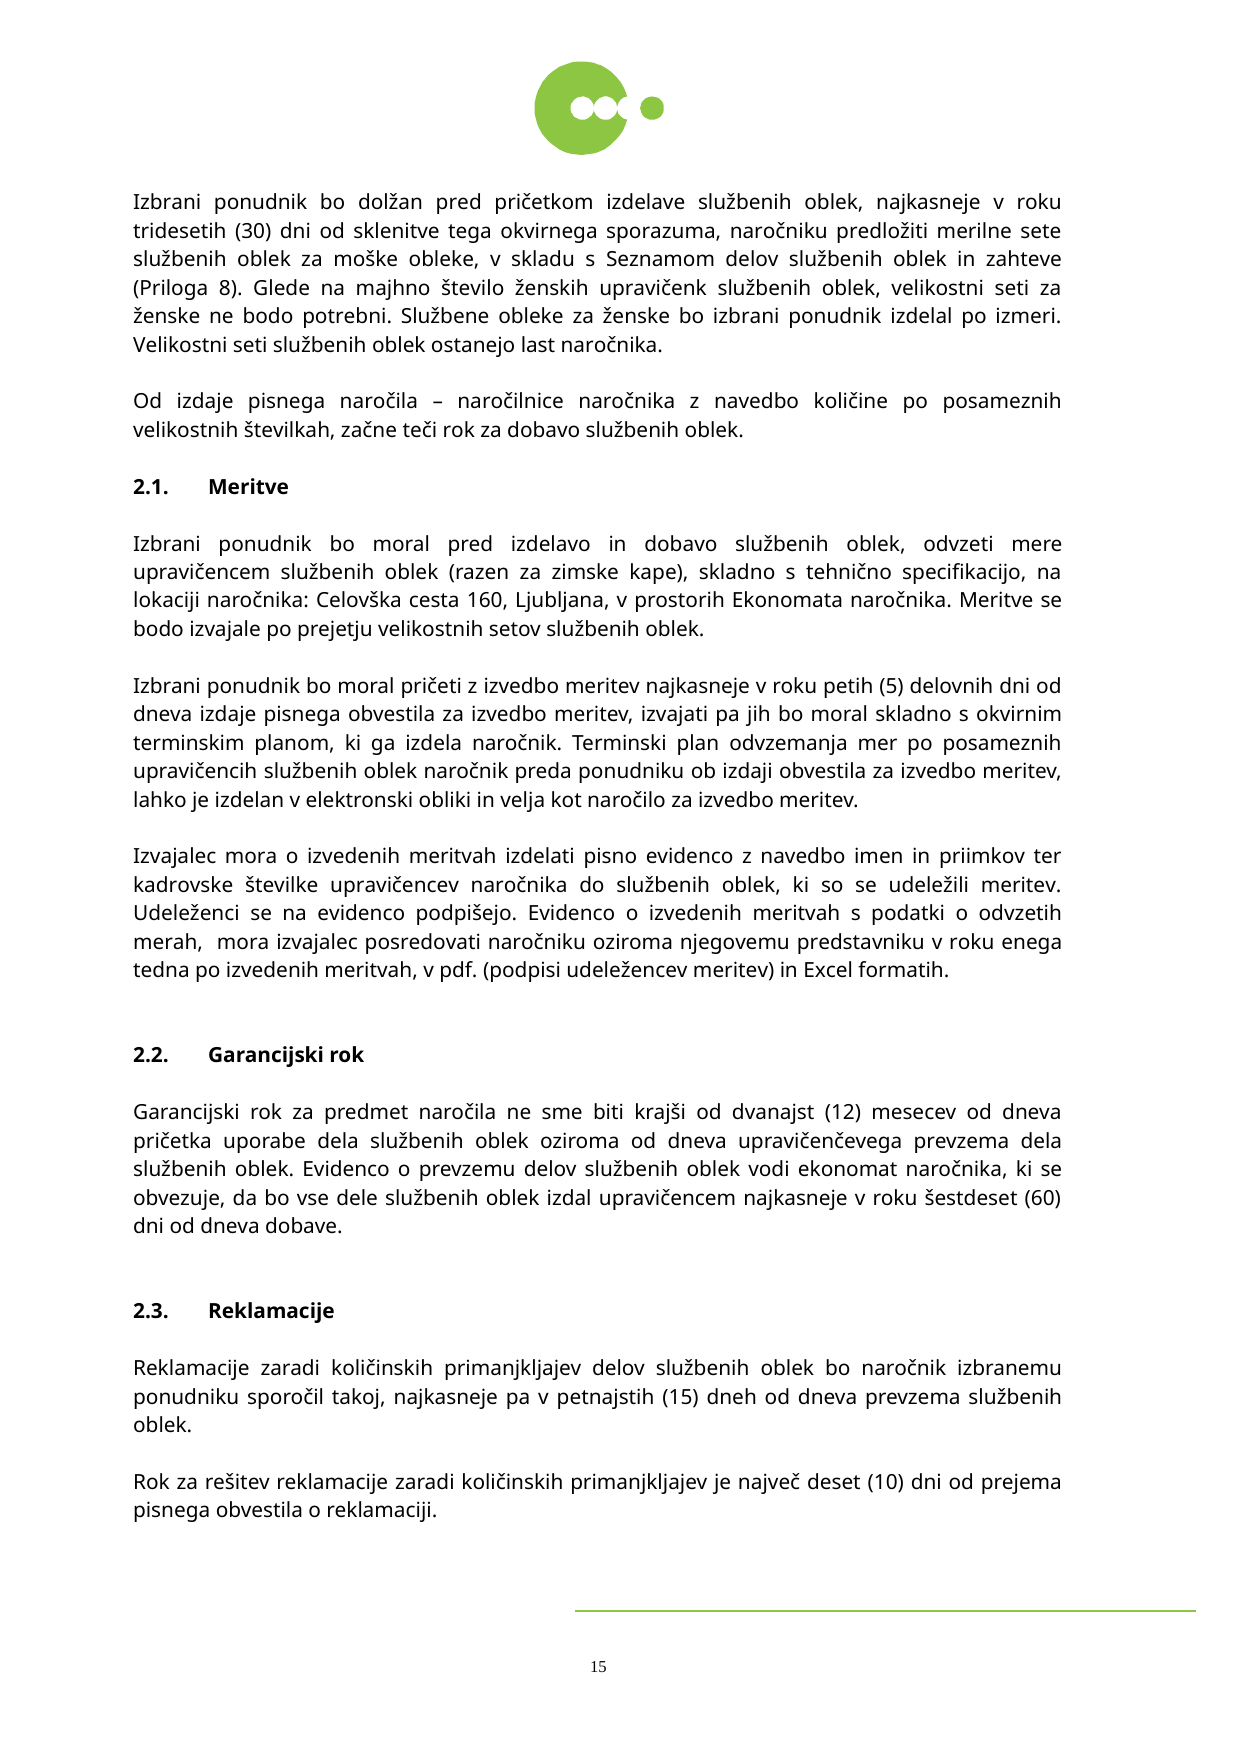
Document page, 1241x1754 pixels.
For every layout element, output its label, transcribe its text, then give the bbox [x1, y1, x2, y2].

text Reklamacije zaradi količinskih primanjkljajev delov službenih oblek bo naročnik izbranemu ponudniku sporočil takoj, najkasneje pa v petnajstih (15) dneh od dneva prevzema službenih oblek. [133, 1353, 1063, 1439]
list Garancijski rok [133, 1041, 1063, 1069]
text Rok za rešitev reklamacije zaradi količinskih primanjkljajev je največ deset (10) dni od prejema pisnega obvestila o reklamaciji. [133, 1467, 1063, 1524]
text Izvajalec mora o izvedenih meritvah izdelati pisno evidenco z navedbo imen in priimkov ter kadrovske številke upravičencev naročnika do službenih oblek, ki so se udeležili meritev. Udeleženci se na evidenco podpišejo. Evidenco o izvedenih meritvah s podatki o odvzetih merah, mora izvajalec posredovati naročniku oziroma njegovemu predstavniku v roku enega tedna po izvedenih meritvah, v pdf. (podpisi udeležencev meritev) in Excel formatih. [133, 842, 1063, 984]
text Izbrani ponudnik bo dolžan pred pričetkom izdelave službenih oblek, najkasneje v roku tridesetih (30) dni od sklenitve tega okvirnega sporazuma, naročniku predložiti merilne sete službenih oblek za moške obleke, v skladu s Seznamom delov službenih oblek in zahteve (Priloga 8). Glede na majhno število ženskih upravičenk službenih oblek, velikostni seti za ženske ne bodo potrebni. Službene obleke za ženske bo izbrani ponudnik izdelal po izmeri. Velikostni seti službenih oblek ostanejo last naročnika. [133, 187, 1063, 358]
list Meritve [133, 472, 1063, 500]
list Reklamacije [133, 1297, 1063, 1325]
text Izbrani ponudnik bo moral pred izdelavo in dobavo službenih oblek, odvzeti mere upravičencem službenih oblek (razen za zimske kape), skladno s tehnično specifikacijo, na lokaciji naročnika: Celovška cesta 160, Ljubljana, v prostorih Ekonomata naročnika. Meritve se bodo izvajale po prejetju velikostnih setov službenih oblek. [133, 529, 1063, 642]
text Izbrani ponudnik bo moral pričeti z izvedbo meritev najkasneje v roku petih (5) delovnih dni od dneva izdaje pisnega obvestila za izvedbo meritev, izvajati pa jih bo moral skladno s okvirnim terminskim planom, ki ga izdela naročnik. Terminski plan odvzemanja mer po posameznih upravičencih službenih oblek naročnik preda ponudniku ob izdaji obvestila za izvedbo meritev, lahko je izdelan v elektronski obliki in velja kot naročilo za izvedbo meritev. [133, 671, 1063, 813]
text Od izdaje pisnega naročila – naročilnice naročnika z navedbo količine po posameznih velikostnih številkah, začne teči rok za dobavo službenih oblek. [133, 387, 1063, 443]
text Garancijski rok za predmet naročila ne sme biti krajši od dvanajst (12) mesecev od dneva pričetka uporabe dela službenih oblek oziroma od dneva upravičenčevega prevzema dela službenih oblek. Evidenco o prevzemu delov službenih oblek vodi ekonomat naročnika, ki se obvezuje, da bo vse dele službenih oblek izdal upravičencem najkasneje v roku šestdeset (60) dni od dneva dobave. [133, 1097, 1063, 1240]
